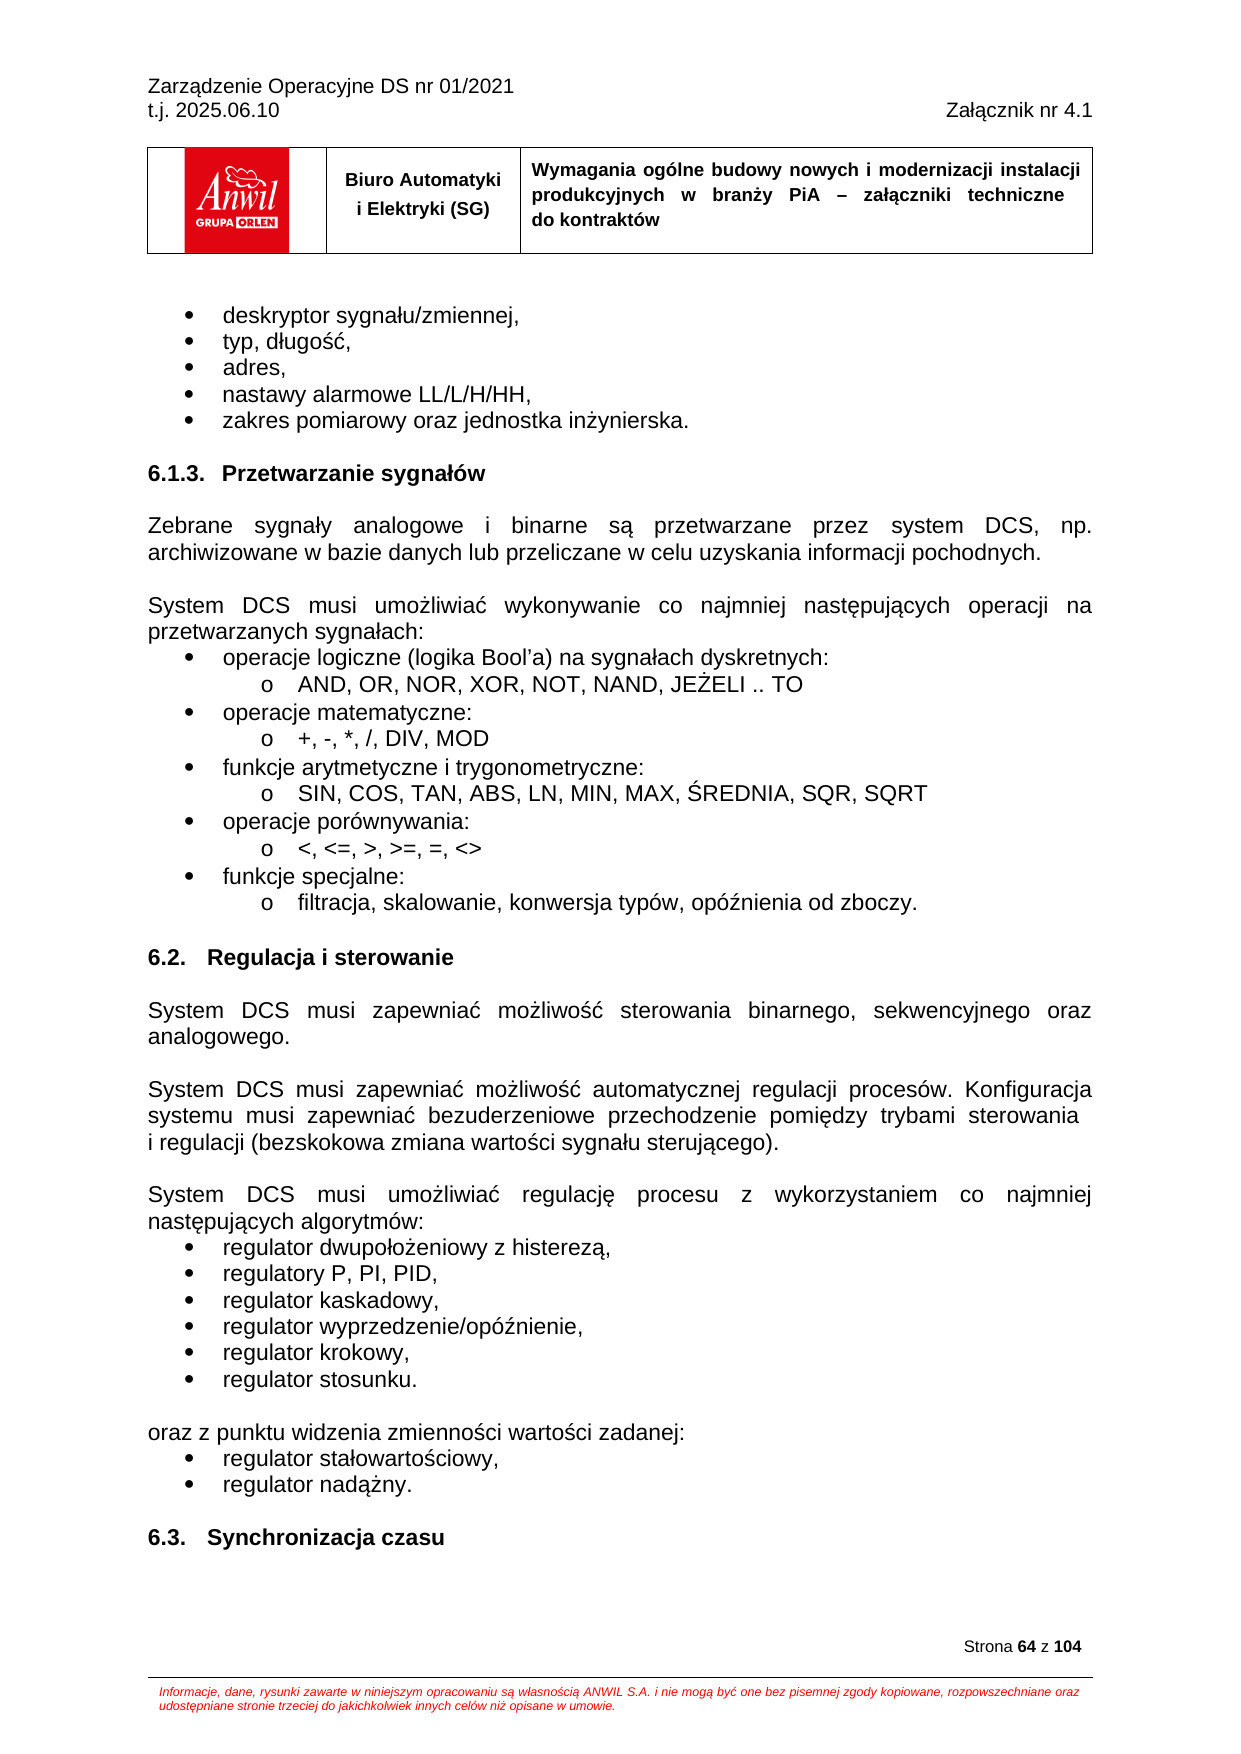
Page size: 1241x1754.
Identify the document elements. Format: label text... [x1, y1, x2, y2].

text System DCS musi zapewniać możliwość sterowania binarnego, sekwencyjnego oraz analogowego. [148, 997, 1092, 1049]
list deskryptor sygnału/zmiennej, [185, 302, 1092, 328]
list <, <=, >, >=, =, <> [260, 835, 1092, 863]
list regulator krokowy, [185, 1339, 1092, 1366]
list regulator kaskadowy, [185, 1287, 1092, 1313]
text Zebrane sygnały analogowe i binarne są przetwarzane przez system DCS, np. archiwizowane w bazie danych lub przeliczane w celu uzyskania informacji pochodnych. [148, 512, 1092, 565]
text oraz z punktu widzenia zmienności wartości zadanej: [148, 1418, 1092, 1445]
list regulator stałowartościowy, [185, 1445, 1092, 1471]
list operacje logiczne (logika Bool’a) na sygnałach dyskretnych: [185, 644, 1092, 671]
list regulatory P, PI, PID, [185, 1260, 1092, 1287]
list filtracja, skalowanie, konwersja typów, opóźnienia od zboczy. [260, 889, 1092, 918]
list adres, [185, 354, 1092, 381]
list regulator wyprzedzenie/opóźnienie, [185, 1313, 1092, 1339]
subtitle Synchronizacja czasu [148, 1524, 1092, 1550]
list funkcje specjalne: [185, 863, 1092, 889]
list regulator stosunku. [185, 1366, 1092, 1392]
list operacje matematyczne: [185, 699, 1092, 725]
subtitle Przetwarzanie sygnałów [148, 460, 1092, 486]
text System DCS musi umożliwiać wykonywanie co najmniej następujących operacji na przetwarzanych sygnałach: [148, 592, 1092, 644]
subtitle Regulacja i sterowanie [148, 944, 1092, 970]
list AND, OR, NOR, XOR, NOT, NAND, JEŻELI .. TO [260, 671, 1092, 699]
picture [184, 147, 290, 253]
list operacje porównywania: [185, 808, 1092, 835]
list typ, długość, [185, 328, 1092, 354]
list regulator nadążny. [185, 1471, 1092, 1497]
list funkcje arytmetyczne i trygonometryczne: [185, 754, 1092, 780]
list nastawy alarmowe LL/L/H/HH, [185, 381, 1092, 407]
list zakres pomiarowy oraz jednostka inżynierska. [185, 407, 1092, 433]
list regulator dwupołożeniowy z histerezą, [185, 1234, 1092, 1260]
list +, -, *, /, DIV, MOD [260, 725, 1092, 754]
list SIN, COS, TAN, ABS, LN, MIN, MAX, ŚREDNIA, SQR, SQRT [260, 780, 1092, 808]
text System DCS musi zapewniać możliwość automatycznej regulacji procesów. Konfiguracja systemu musi zapewniać bezuderzeniowe przechodzenie pomiędzy trybami sterowania i regulacji (bezskokowa zmiana wartości sygnału sterującego). [148, 1076, 1092, 1155]
text System DCS musi umożliwiać regulację procesu z wykorzystaniem co najmniej następujących algorytmów: [148, 1181, 1092, 1234]
